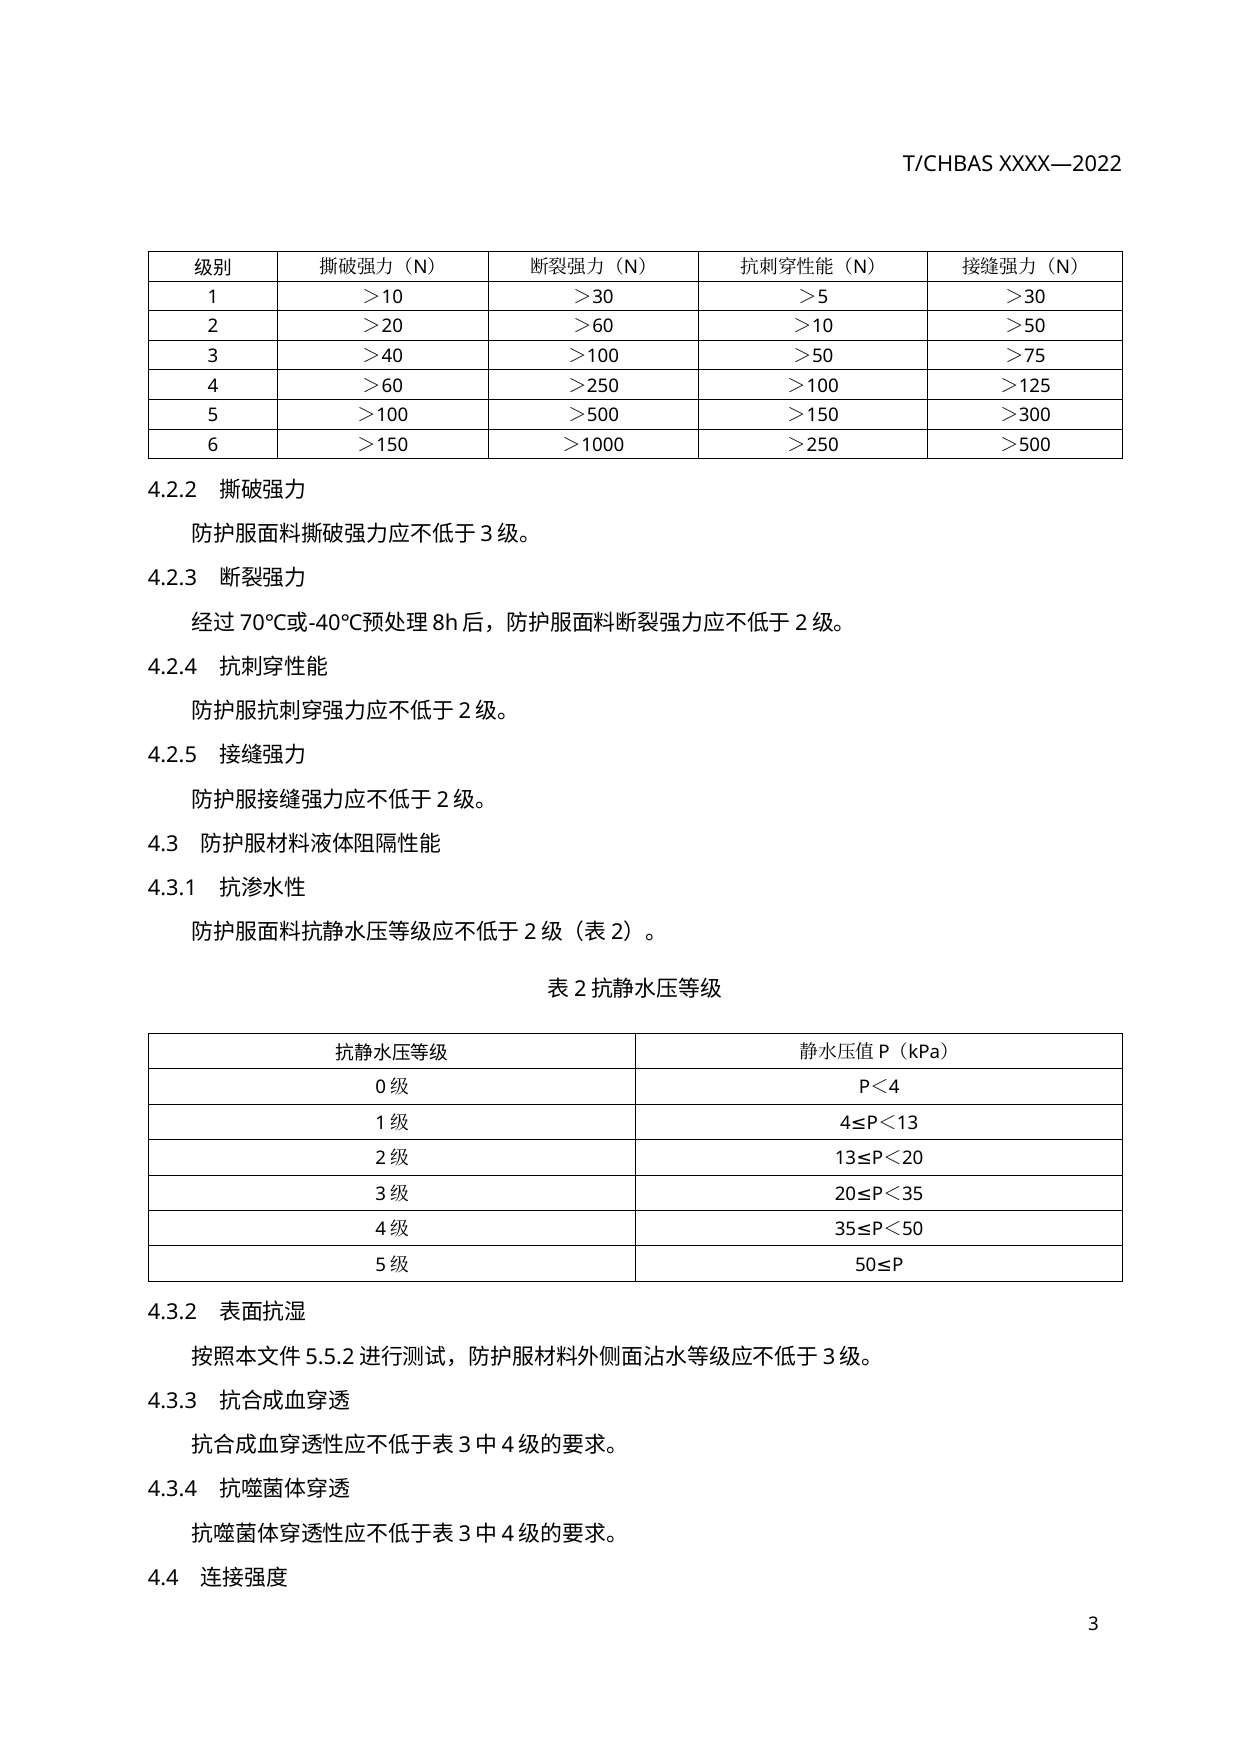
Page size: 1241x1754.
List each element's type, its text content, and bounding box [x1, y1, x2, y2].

table_cell 20≤P＜35 [636, 1176, 1122, 1210]
table_cell 6 [149, 430, 277, 458]
table_header 撕破强力（N） [278, 252, 488, 281]
text 按照本文件5.5.2进行测试，防护服材料外侧面沾水等级应不低于3级。 [148, 1339, 1122, 1370]
table_cell ＞1000 [489, 430, 698, 458]
table_cell ＞100 [699, 370, 927, 399]
table_cell 3级 [149, 1176, 635, 1210]
table_header 抗静水压等级 [149, 1034, 635, 1068]
table_cell ＞60 [278, 370, 488, 399]
text 断裂强力 [148, 560, 1122, 592]
table_header 级别 [149, 252, 277, 281]
text 抗刺穿性能 [148, 649, 1122, 681]
table_cell 2 [149, 311, 277, 340]
text 连接强度 [148, 1560, 1122, 1592]
table_cell ＞10 [278, 282, 488, 310]
table_header 接缝强力（N） [928, 252, 1122, 281]
text 防护服接缝强力应不低于2级。 [148, 782, 1122, 813]
table_cell ＞50 [699, 341, 927, 369]
table_cell ＞30 [489, 282, 698, 310]
table_cell ＞60 [489, 311, 698, 340]
text 防护服材料液体阻隔性能 [148, 826, 1122, 858]
table_cell ＞5 [699, 282, 927, 310]
table_cell 4≤P＜13 [636, 1105, 1122, 1139]
table_cell ＞10 [699, 311, 927, 340]
text 抗噬菌体穿透 [148, 1471, 1122, 1503]
table_header 抗刺穿性能（N） [699, 252, 927, 281]
text 表面抗湿 [148, 1294, 1122, 1326]
table_cell 4级 [149, 1211, 635, 1245]
table_cell 0级 [149, 1069, 635, 1104]
table_cell ＞300 [928, 400, 1122, 428]
table_cell 1 [149, 282, 277, 310]
table_cell ＞40 [278, 341, 488, 369]
table_cell ＞30 [928, 282, 1122, 310]
table_cell ＞100 [278, 400, 488, 428]
table_cell ＞100 [489, 341, 698, 369]
table_cell ＞125 [928, 370, 1122, 399]
text 接缝强力 [148, 737, 1122, 769]
text 撕破强力 [148, 472, 1122, 503]
table_cell ＞50 [928, 311, 1122, 340]
text 防护服抗刺穿强力应不低于2级。 [148, 693, 1122, 725]
text 抗噬菌体穿透性应不低于表3中4级的要求。 [148, 1516, 1122, 1547]
table_cell P＜4 [636, 1069, 1122, 1104]
table_cell ＞250 [699, 430, 927, 458]
table_cell ＞150 [699, 400, 927, 428]
text 抗渗水性 [148, 870, 1122, 902]
text 表2抗静水压等级 [148, 971, 1122, 1003]
table_cell 5级 [149, 1246, 635, 1281]
text 防护服面料撕破强力应不低于3级。 [148, 516, 1122, 548]
table_cell ＞150 [278, 430, 488, 458]
table_cell 50≤P [636, 1246, 1122, 1281]
text 防护服面料抗静水压等级应不低于2级（表2）。 [148, 914, 1122, 946]
table_cell 35≤P＜50 [636, 1211, 1122, 1245]
table_cell 13≤P＜20 [636, 1140, 1122, 1174]
table_header 断裂强力（N） [489, 252, 698, 281]
table_cell 3 [149, 341, 277, 369]
table_cell 1级 [149, 1105, 635, 1139]
text 抗合成血穿透性应不低于表3中4级的要求。 [148, 1427, 1122, 1459]
table_cell 2级 [149, 1140, 635, 1174]
table_cell ＞250 [489, 370, 698, 399]
table_cell 5 [149, 400, 277, 428]
table_cell ＞75 [928, 341, 1122, 369]
table_cell ＞500 [489, 400, 698, 428]
table_cell ＞500 [928, 430, 1122, 458]
table_cell ＞20 [278, 311, 488, 340]
text 抗合成血穿透 [148, 1383, 1122, 1415]
table_cell 4 [149, 370, 277, 399]
text 经过70℃或-40℃预处理8h后，防护服面料断裂强力应不低于2级。 [148, 604, 1122, 636]
table_header 静水压值P（kPa） [636, 1034, 1122, 1068]
